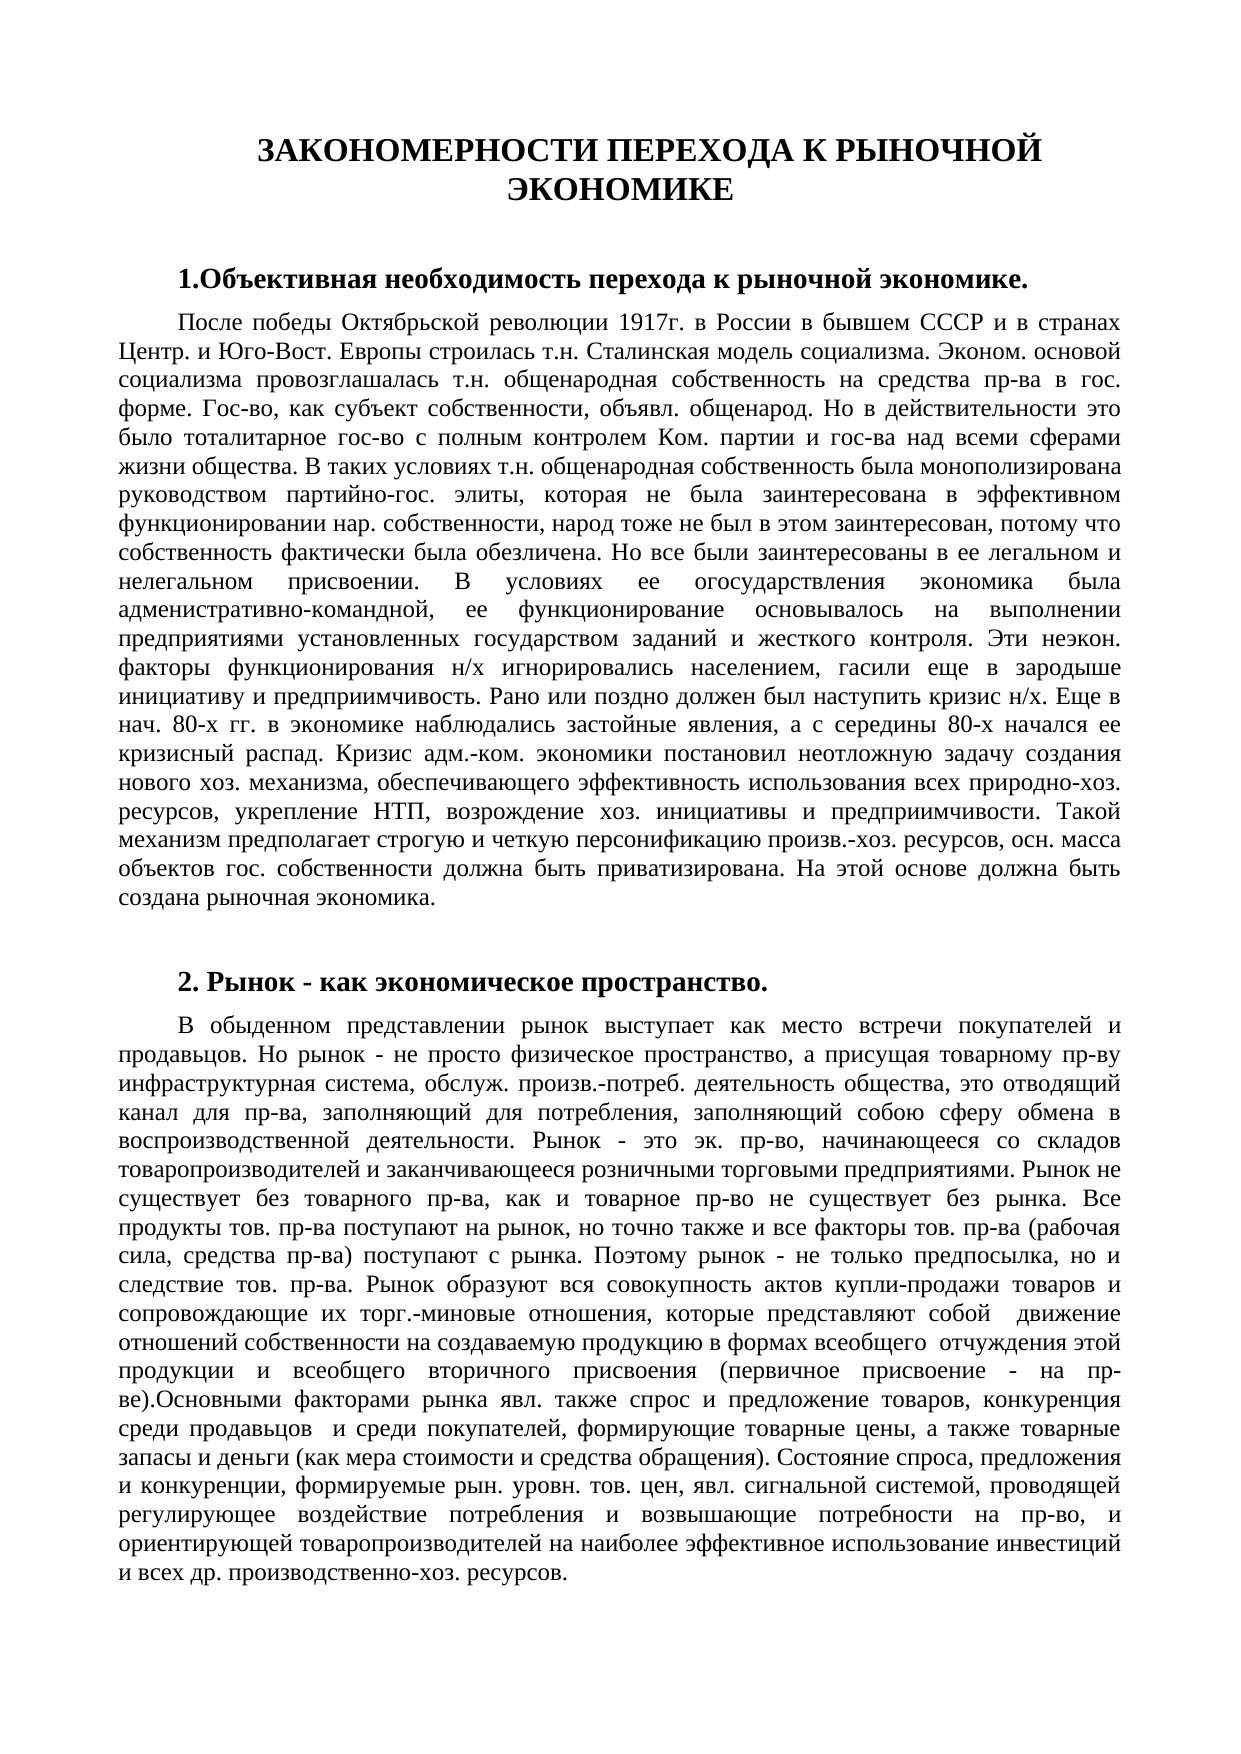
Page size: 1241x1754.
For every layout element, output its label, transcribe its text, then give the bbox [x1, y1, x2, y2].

text 2. Рынок - как экономическое пространство. [118, 964, 1122, 998]
text После победы Октябрьской революции 1917г. в России в бывшем СССР и в странах Центр. и Юго-Вост. Европы строилась т.н. Сталинская модель социализма. Эконом. основой социализма провозглашалась т.н. общенародная собственность на средства пр-ва в гос. форме. Гос-во, как субъект собственности, объявл. общенарод. Но в действительности это было тоталитарное гос-во с полным контролем Ком. партии и гос-ва над всеми сферами жизни общества. В таких условиях т.н. общенародная собственность была монополизирована руководством партийно-гос. элиты, которая не была заинтересована в эффективном функционировании нар. собственности, народ тоже не был в этом заинтересован, потому что собственность фактически была обезличена. Но все были заинтересованы в ее легальном и нелегальном присвоении. В условиях ее огосударствления экономика была адменистративно-командной, ее функционирование основывалось на выполнении предприятиями установленных государством заданий и жесткого контроля. Эти неэкон. факторы функционирования н/х игнорировались населением, гасили еще в зародыше инициативу и предприимчивость. Рано или поздно должен был наступить кризис н/х. Еще в нач. 80-х гг. в экономике наблюдались застойные явления, а с середины 80-х начался ее кризисный распад. Кризис адм.-ком. экономики постановил неотложную задачу создания нового хоз. механизма, обеспечивающего эффективность использования всех природно-хоз. ресурсов, укрепление НТП, возрождение хоз. инициативы и предприимчивости. Такой механизм предполагает строгую и четкую персонификацию произв.-хоз. ресурсов, осн. масса объектов гос. собственности должна быть приватизирована. На этой основе должна быть создана рыночная экономика. [118, 307, 1122, 911]
text 1.Объективная необходимость перехода к рыночной экономике. [118, 261, 1122, 294]
text ЗАКОНОМЕРНОСТИ ПЕРЕХОДА К РЫНОЧНОЙ ЭКОНОМИКЕ [118, 131, 1122, 207]
text В обыденном представлении рынок выступает как место встречи покупателей и продавьцов. Но рынок - не просто физическое пространство, а присущая товарному пр-ву инфраструктурная система, обслуж. произв.-потреб. деятельность общества, это отводящий канал для пр-ва, заполняющий для потребления, заполняющий собою сферу обмена в воспроизводственной деятельности. Рынок - это эк. пр-во, начинающееся со складов товаропроизводителей и заканчивающееся розничными торговыми предприятиями. Рынок не существует без товарного пр-ва, как и товарное пр-во не существует без рынка. Все продукты тов. пр-ва поступают на рынок, но точно также и все факторы тов. пр-ва (рабочая сила, средства пр-ва) поступают с рынка. Поэтому рынок - не только предпосылка, но и следствие тов. пр-ва. Рынок образуют вся совокупность актов купли-продажи товаров и сопровождающие их торг.-миновые отношения, которые представляют собой движение отношений собственности на создаваемую продукцию в формах всеобщего отчуждения этой продукции и всеобщего вторичного присвоения (первичное присвоение - на пр-ве).Основными факторами рынка явл. также спрос и предложение товаров, конкуренция среди продавьцов и среди покупателей, формирующие товарные цены, а также товарные запасы и деньги (как мера стоимости и средства обращения). Состояние спроса, предложения и конкуренции, формируемые рын. уровн. тов. цен, явл. сигнальной системой, проводящей регулирующее воздействие потребления и возвышающие потребности на пр-во, и ориентирующей товаропроизводителей на наиболее эффективное использование инвестиций и всех др. производственно-хоз. ресурсов. [118, 1011, 1122, 1586]
